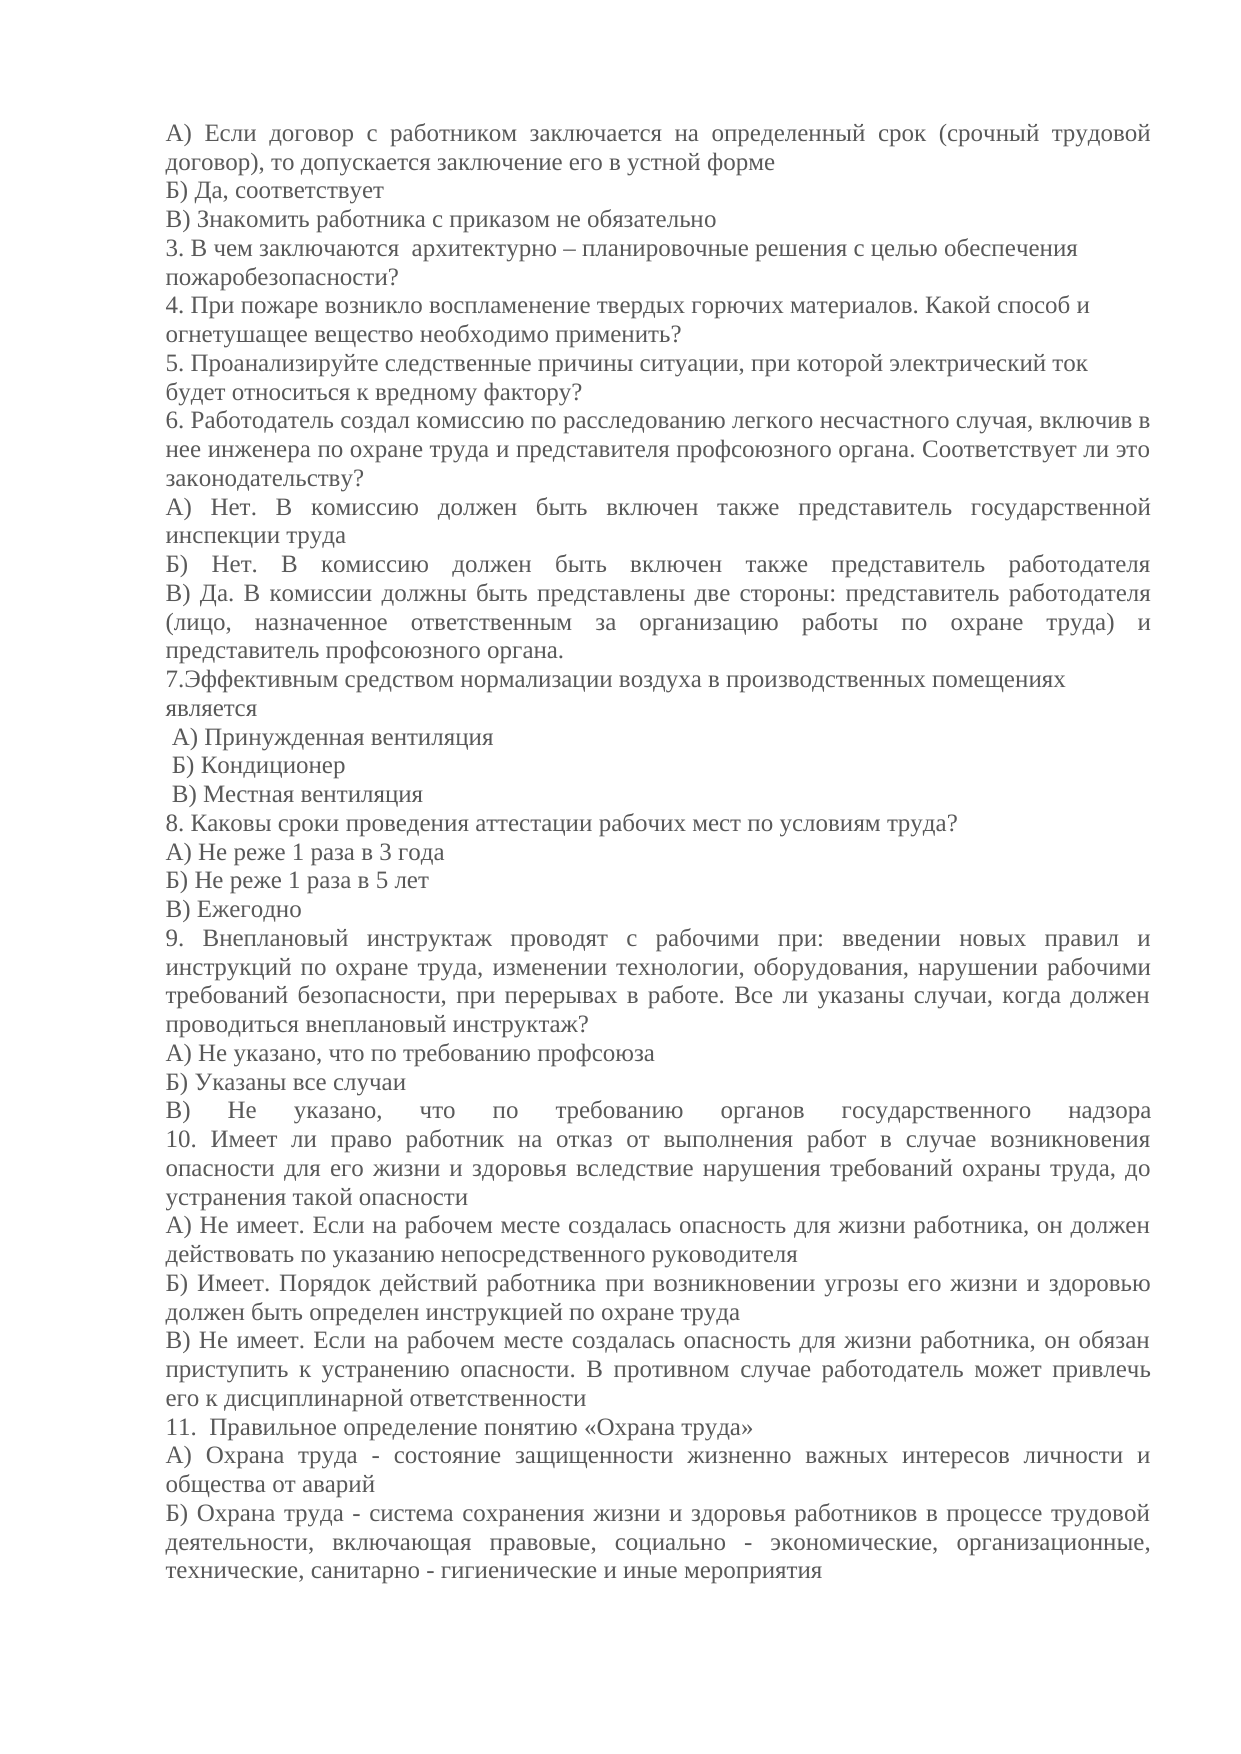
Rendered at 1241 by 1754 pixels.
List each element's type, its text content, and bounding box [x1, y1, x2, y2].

text 3. В чем заключаются архитектурно – планировочные решения с целью обеспечения пожаробезопасности? [165, 233, 1152, 291]
text Б) Нет. В комиссию должен быть включен также представитель работодателя В) Да. В комиссии должны быть представлены две стороны: представитель работодателя (лицо, назначенное ответственным за организацию работы по охране труда) и представитель профсоюзного органа. [165, 549, 1152, 664]
text В) Не имеет. Если на рабочем месте создалась опасность для жизни работника, он обязан приступить к устранению опасности. В противном случае работодатель может привлечь его к дисциплинарной ответственности [165, 1326, 1152, 1412]
text 11. Правильное определение понятию «Охрана труда» [165, 1412, 1152, 1441]
text 6. Работодатель создал комиссию по расследованию легкого несчастного случая, включив в нее инженера по охране труда и представителя профсоюзного органа. Соответствует ли это законодательству? [165, 406, 1152, 492]
text Б) Указаны все случаи [165, 1067, 1152, 1096]
text 9. Внеплановый инструктаж проводят с рабочими при: введении новых правил и инструкций по охране труда, изменении технологии, оборудования, нарушении рабочими требований безопасности, при перерывах в работе. Все ли указаны случаи, когда должен проводиться внеплановый инструктаж? [165, 923, 1152, 1038]
text В) Не указано, что по требованию органов государственного надзора 10. Имеет ли право работник на отказ от выполнения работ в случае возникновения опасности для его жизни и здоровья вследствие нарушения требований охраны труда, до устранения такой опасности [165, 1096, 1152, 1211]
text Б) Не реже 1 раза в 5 лет [165, 866, 1152, 894]
text А) Принужденная вентиляция [165, 722, 1152, 751]
text В) Ежегодно [165, 894, 1152, 923]
text А) Не указано, что по требованию профсоюза [165, 1038, 1152, 1067]
text Б) Кондиционер В) Местная вентиляция [165, 751, 1152, 808]
text А) Не реже 1 раза в 3 года [165, 837, 1152, 866]
text А) Если договор с работником заключается на определенный срок (срочный трудовой договор), то допускается заключение его в устной форме [165, 118, 1152, 176]
text Б) Охрана труда - система сохранения жизни и здоровья работников в процессе трудовой деятельности, включающая правовые, социально - экономические, организационные, технические, санитарно - гигиенические и иные мероприятия [165, 1498, 1152, 1584]
text Б) Да, соответствует [165, 176, 1152, 204]
text 4. При пожаре возникло воспламенение твердых горючих материалов. Какой способ и огнетушащее вещество необходимо применить? [165, 291, 1152, 348]
text Б) Имеет. Порядок действий работника при возникновении угрозы его жизни и здоровью должен быть определен инструкцией по охране труда [165, 1268, 1152, 1326]
text 8. Каковы сроки проведения аттестации рабочих мест по условиям труда? [165, 808, 1152, 837]
text А) Нет. В комиссию должен быть включен также представитель государственной инспекции труда [165, 492, 1152, 549]
text А) Охрана труда - состояние защищенности жизненно важных интересов личности и общества от аварий [165, 1441, 1152, 1498]
text А) Не имеет. Если на рабочем месте создалась опасность для жизни работника, он должен действовать по указанию непосредственного руководителя [165, 1211, 1152, 1268]
text В) Знакомить работника с приказом не обязательно [165, 204, 1152, 233]
text 7.Эффективным средством нормализации воздуха в производственных помещениях является [165, 664, 1152, 722]
text 5. Проанализируйте следственные причины ситуации, при которой электрический ток будет относиться к вредному фактору? [165, 348, 1152, 406]
